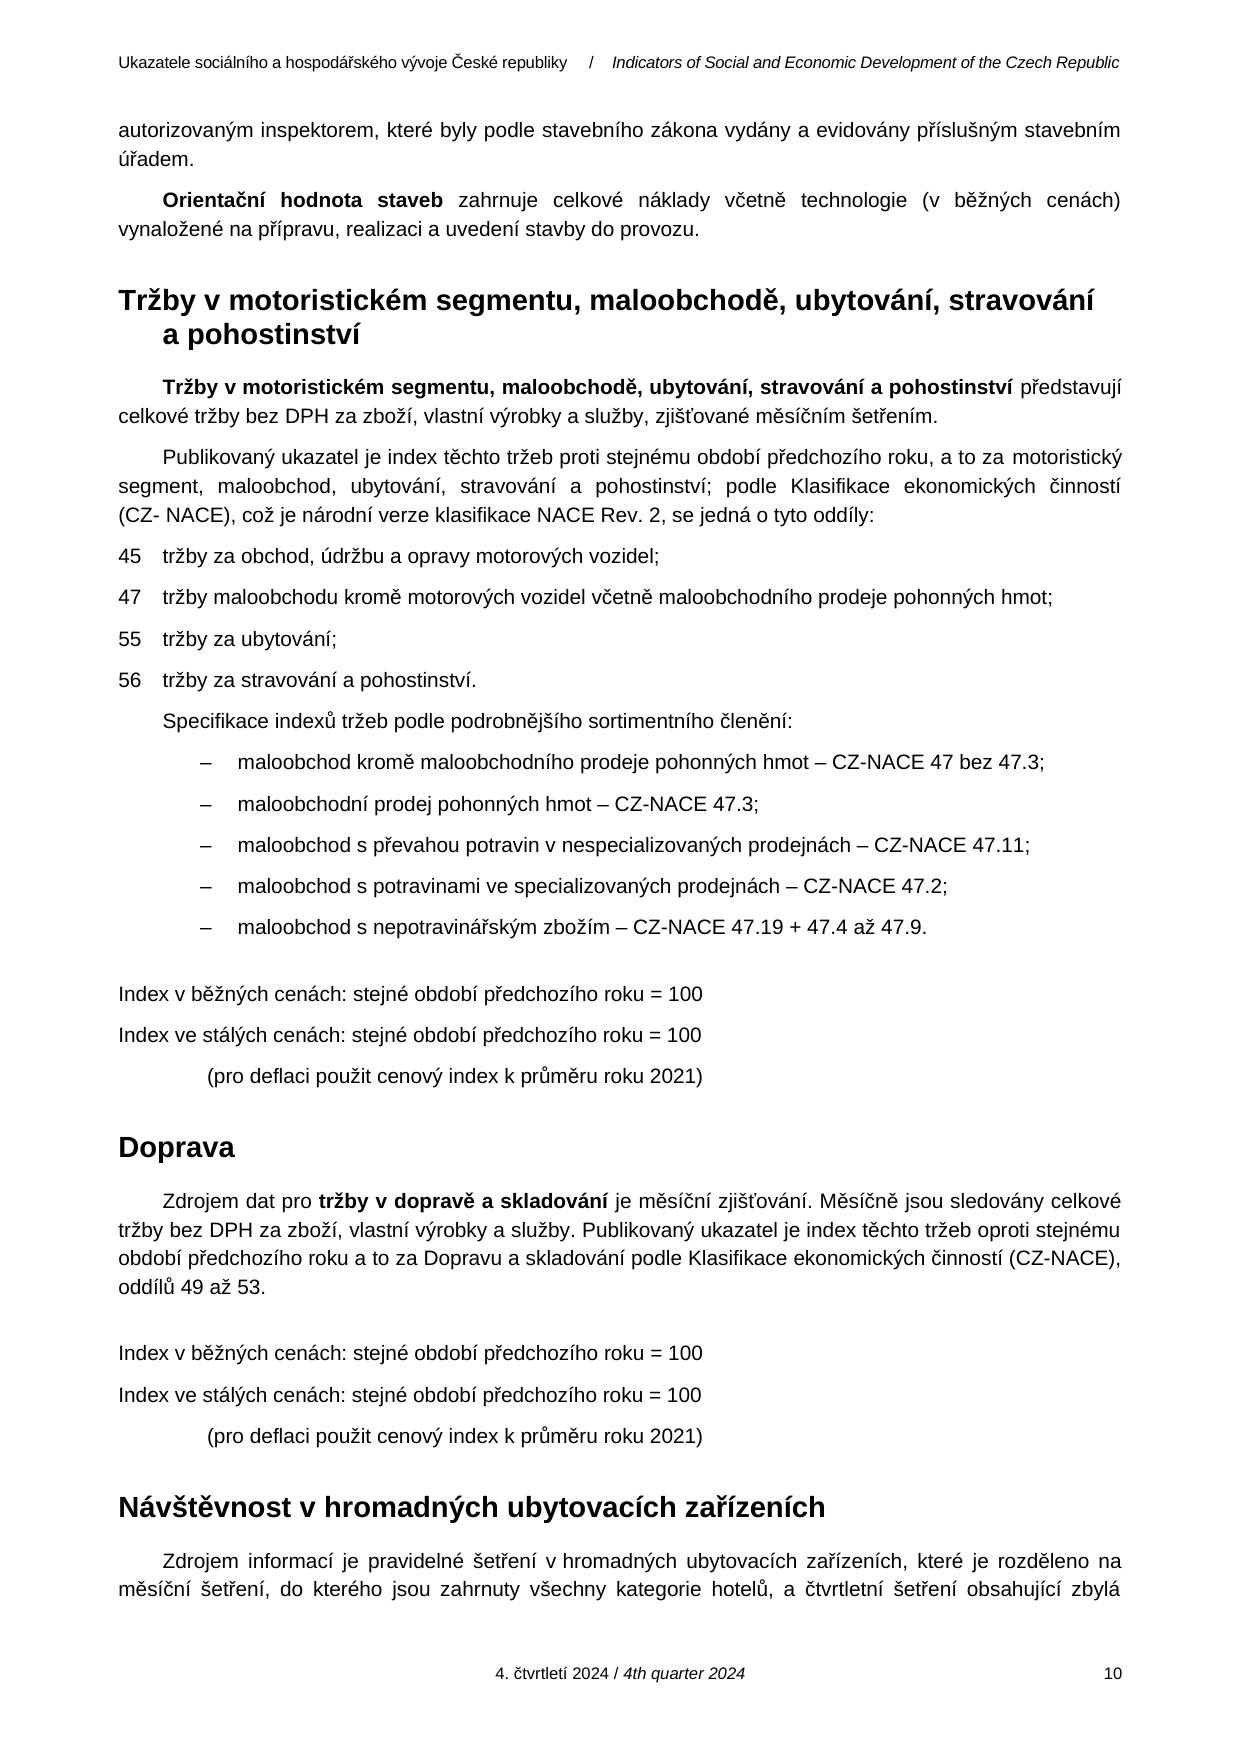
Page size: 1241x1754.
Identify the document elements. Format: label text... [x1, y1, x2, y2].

text Orientační hodnota staveb zahrnuje celkové náklady včetně technologie (v běžných cenách) vynaložené na přípravu, realizaci a uvedení stavby do provozu. [118, 188, 1122, 241]
text Tržby v motoristickém segmentu, maloobchodě, ubytování, stravování a pohostinství [118, 283, 1122, 350]
list maloobchod s nepotravinářským zbožím – CZ-NACE 47.19 + 47.4 až 47.9. [200, 915, 1122, 939]
text 55 tržby za ubytování; [118, 626, 1122, 650]
text Index v běžných cenách: stejné období předchozího roku = 100 [118, 1341, 1122, 1365]
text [118, 1548, 1122, 1601]
text 47 tržby maloobchodu kromě motorových vozidel včetně maloobchodního prodeje pohonných hmot; [118, 585, 1122, 609]
text Zdrojem dat pro tržby v dopravě a skladování je měsíční zjišťování. Měsíčně jsou sledovány celkové tržby bez DPH za zboží, vlastní výrobky a služby. Publikovaný ukazatel je index těchto tržeb oproti stejnému období předchozího roku a to za Dopravu a skladování podle Klasifikace ekonomických činností (CZ-NACE), oddílů 49 až 53. [118, 1189, 1122, 1299]
list maloobchod kromě maloobchodního prodeje pohonných hmot – CZ-NACE 47 bez 47.3; [200, 750, 1122, 774]
text Doprava [118, 1130, 1122, 1164]
text Index ve stálých cenách: stejné období předchozího roku = 100 [118, 1023, 1122, 1047]
list maloobchod s potravinami ve specializovaných prodejnách – CZ-NACE 47.2; [200, 874, 1122, 898]
text 45 tržby za obchod, údržbu a opravy motorových vozidel; [118, 544, 1122, 568]
text Publikovaný ukazatel je index těchto tržeb proti stejnému období předchozího roku, a to za motoristický segment, maloobchod, ubytování, stravování a pohostinství; podle Klasifikace ekonomických činností (CZ- NACE), což je národní verze klasifikace NACE Rev. 2, se jedná o tyto oddíly: [118, 445, 1122, 527]
list maloobchodní prodej pohonných hmot – CZ-NACE 47.3; [200, 791, 1122, 815]
text (pro deflaci použit cenový index k průměru roku 2021) [118, 1424, 1122, 1448]
list maloobchod s převahou potravin v nespecializovaných prodejnách – CZ-NACE 47.11; [200, 833, 1122, 857]
text (pro deflaci použit cenový index k průměru roku 2021) [207, 1064, 1122, 1088]
text Tržby v motoristickém segmentu, maloobchodě, ubytování, stravování a pohostinství představují celkové tržby bez DPH za zboží, vlastní výrobky a služby, zjišťované měsíčním šetřením. [118, 375, 1122, 428]
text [118, 118, 1122, 171]
text Specifikace indexů tržeb podle podrobnějšího sortimentního členění: [118, 709, 1122, 733]
text Index ve stálých cenách: stejné období předchozího roku = 100 [118, 1382, 1122, 1406]
text Index v běžných cenách: stejné období předchozího roku = 100 [118, 981, 1122, 1005]
text Návštěvnost v hromadných ubytovacích zařízeních [118, 1490, 1122, 1523]
text 56 tržby za stravování a pohostinství. [118, 668, 1122, 692]
